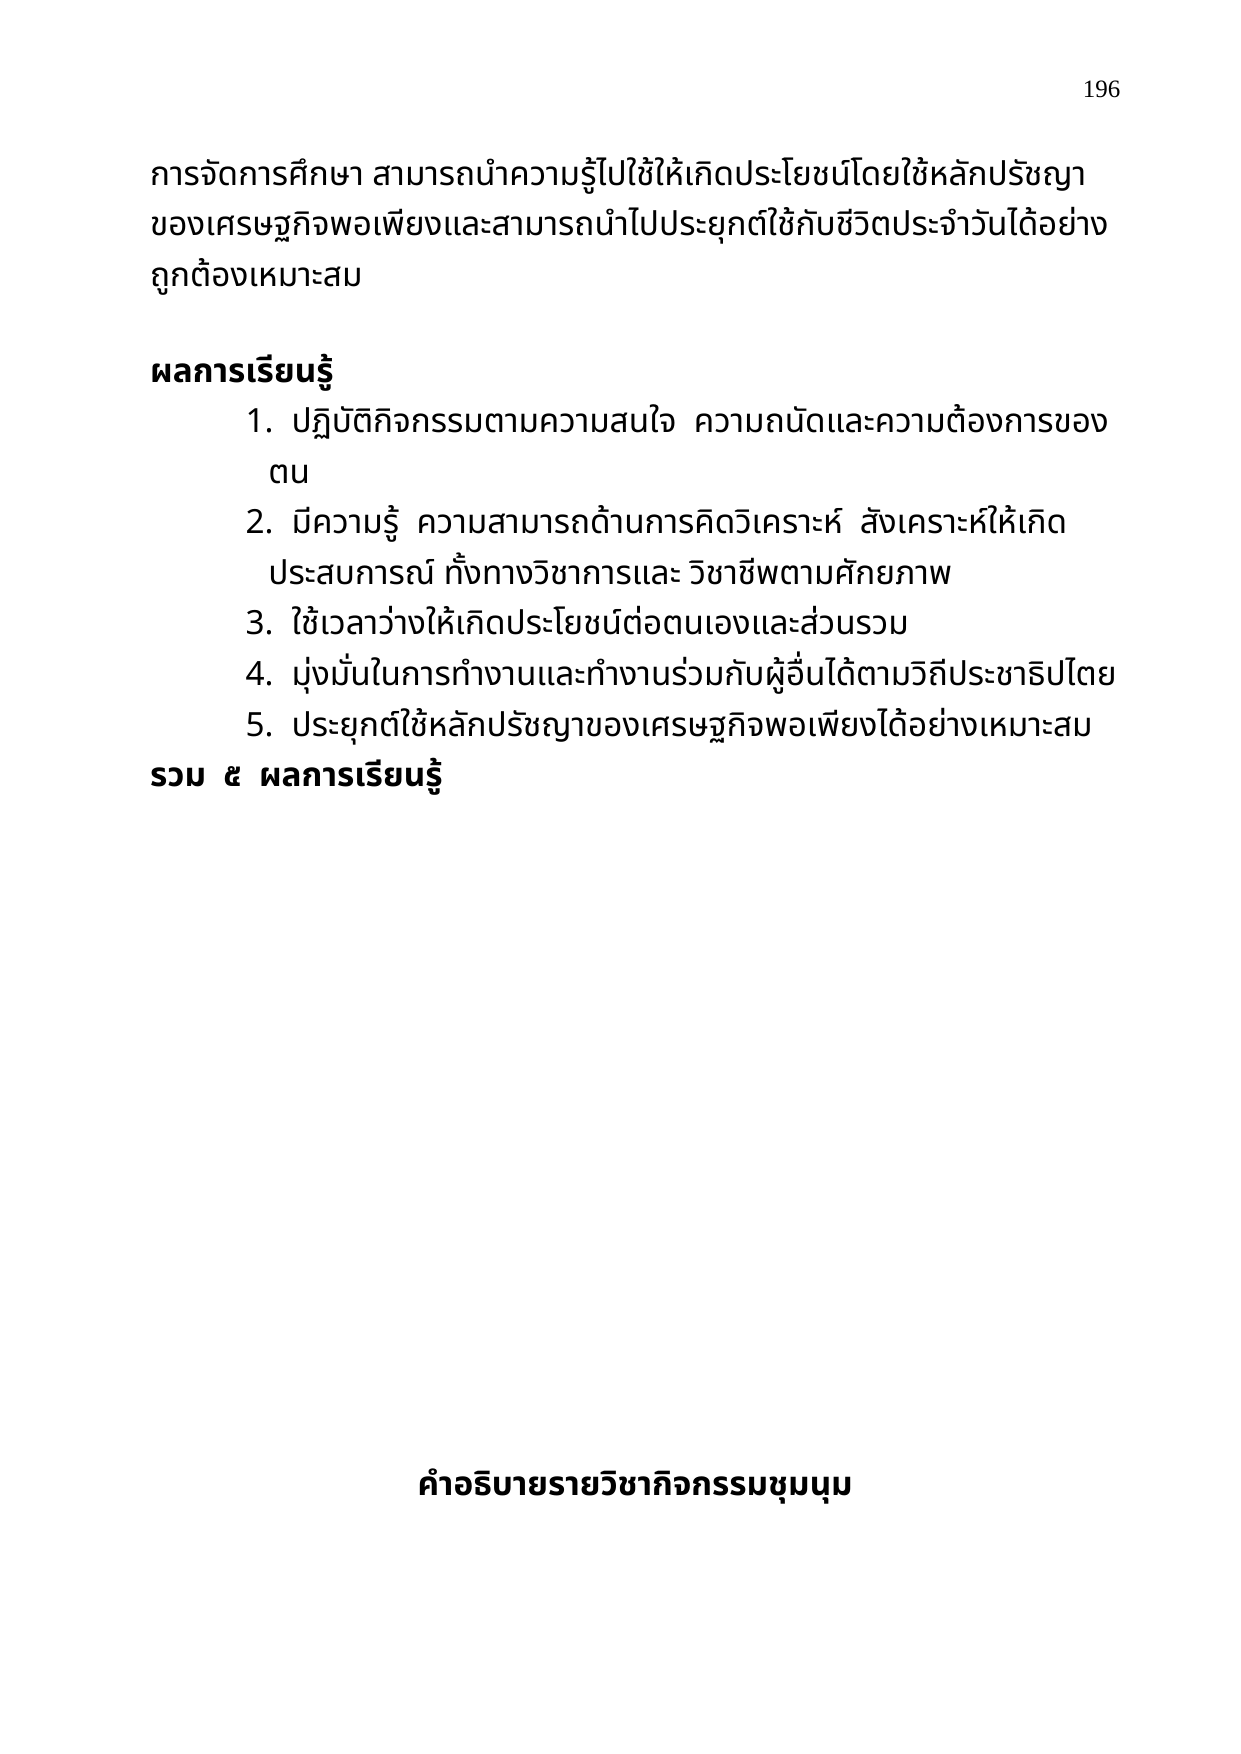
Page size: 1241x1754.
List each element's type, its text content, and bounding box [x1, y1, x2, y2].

list ใช้เวลาว่างให้เกิดประโยชน์ต่อตนเองและส่วนรวม [245, 599, 1120, 650]
text ผลการเรียนรู้ [150, 347, 1120, 397]
list มีความรู้ ความสามารถด้านการคิดวิเคราะห์ สังเคราะห์ให้เกิดประสบการณ์ ทั้งทางวิชาการและ วิชาชีพตามศักยภาพ [245, 498, 1120, 599]
text คำอธิบายรายวิชากิจกรรมชุมนุม [150, 1460, 1120, 1510]
list ปฏิบัติกิจกรรมตามความสนใจ ความถนัดและความต้องการของตน [245, 397, 1120, 498]
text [150, 150, 1120, 301]
text รวม ๕ ผลการเรียนรู้ [150, 751, 1120, 801]
list ประยุกต์ใช้หลักปรัชญาของเศรษฐกิจพอเพียงได้อย่างเหมาะสม [245, 700, 1120, 751]
list มุ่งมั่นในการทำงานและทำงานร่วมกับผู้อื่นได้ตามวิถีประชาธิปไตย [245, 650, 1120, 700]
